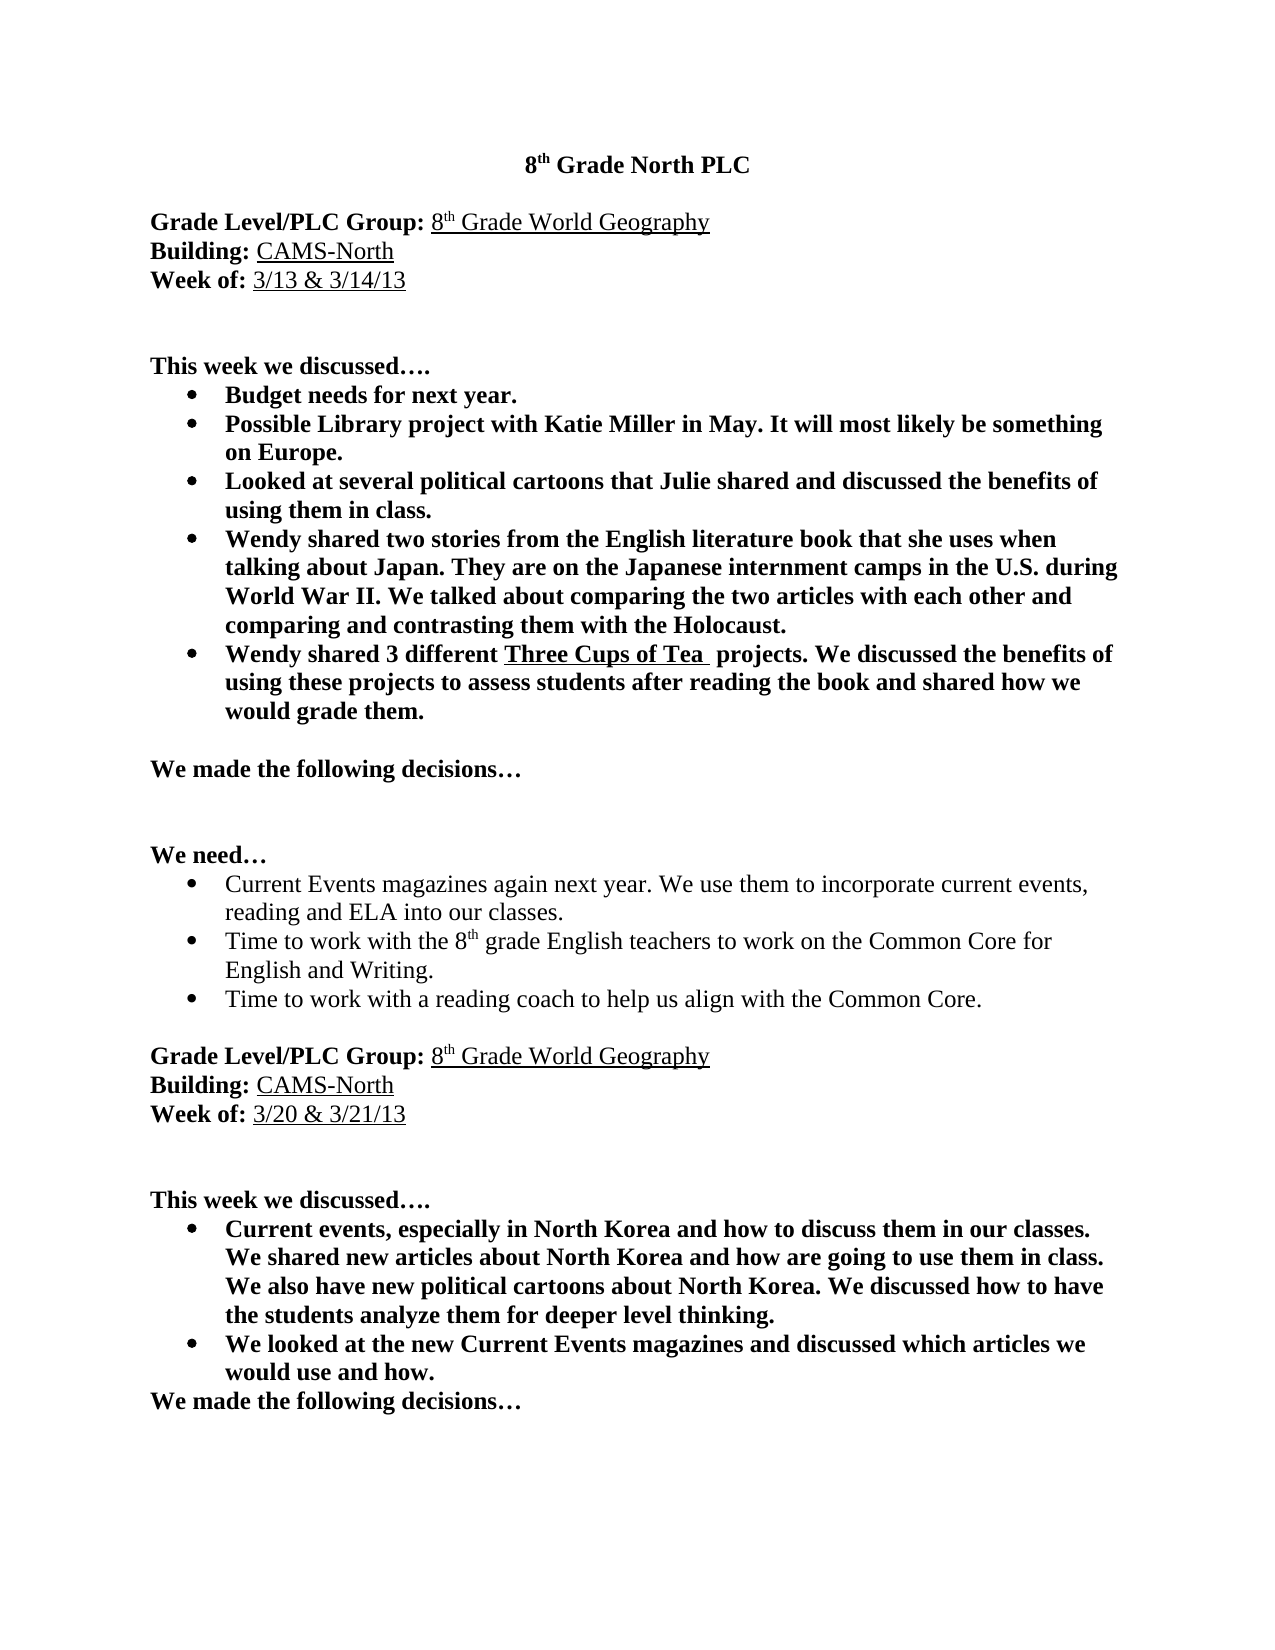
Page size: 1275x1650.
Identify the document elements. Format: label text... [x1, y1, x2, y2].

text Week of: 3/20 & 3/21/13 [150, 1099, 1125, 1127]
text Week of: 3/13 & 3/14/13 [150, 265, 1125, 294]
subtitle Building: CAMS-North [150, 236, 1125, 265]
subtitle We need… [150, 840, 1125, 869]
list Wendy shared 3 different Three Cups of Tea projects. We discussed the benefits of using these projects to assess students after reading the book and shared how we would grade them. [187, 639, 1125, 725]
subtitle Grade Level/PLC Group: 8th Grade World Geography [150, 207, 1125, 236]
subtitle 8th Grade North PLC [150, 150, 1125, 179]
list Wendy shared two stories from the English literature book that she uses when talking about Japan. They are on the Japanese internment camps in the U.S. during World War II. We talked about comparing the two articles with each other and comparing and contrasting them with the Holocaust. [187, 524, 1125, 639]
list Current events, especially in North Korea and how to discuss them in our classes. We shared new articles about North Korea and how are going to use them in class. We also have new political cartoons about North Korea. We discussed how to have the students analyze them for deeper level thinking. [187, 1214, 1125, 1329]
list Time to work with the 8th grade English teachers to work on the Common Core for English and Writing. [187, 926, 1125, 984]
list We looked at the new Current Events magazines and discussed which articles we would use and how. [187, 1329, 1125, 1386]
text We made the following decisions… [150, 1386, 1125, 1415]
text Building: CAMS-North [150, 1070, 1125, 1099]
subtitle We made the following decisions… [150, 754, 1125, 782]
text This week we discussed…. [150, 351, 1125, 380]
list Budget needs for next year. [187, 380, 1125, 409]
list Current Events magazines again next year. We use them to incorporate current events, reading and ELA into our classes. [187, 869, 1125, 926]
list Time to work with a reading coach to help us align with the Common Core. [187, 984, 1125, 1012]
list Looked at several political cartoons that Julie shared and discussed the benefits of using them in class. [187, 466, 1125, 524]
list Possible Library project with Katie Miller in May. It will most likely be something on Europe. [187, 409, 1125, 466]
text This week we discussed…. [150, 1185, 1125, 1214]
text Grade Level/PLC Group: 8th Grade World Geography [150, 1041, 1125, 1070]
